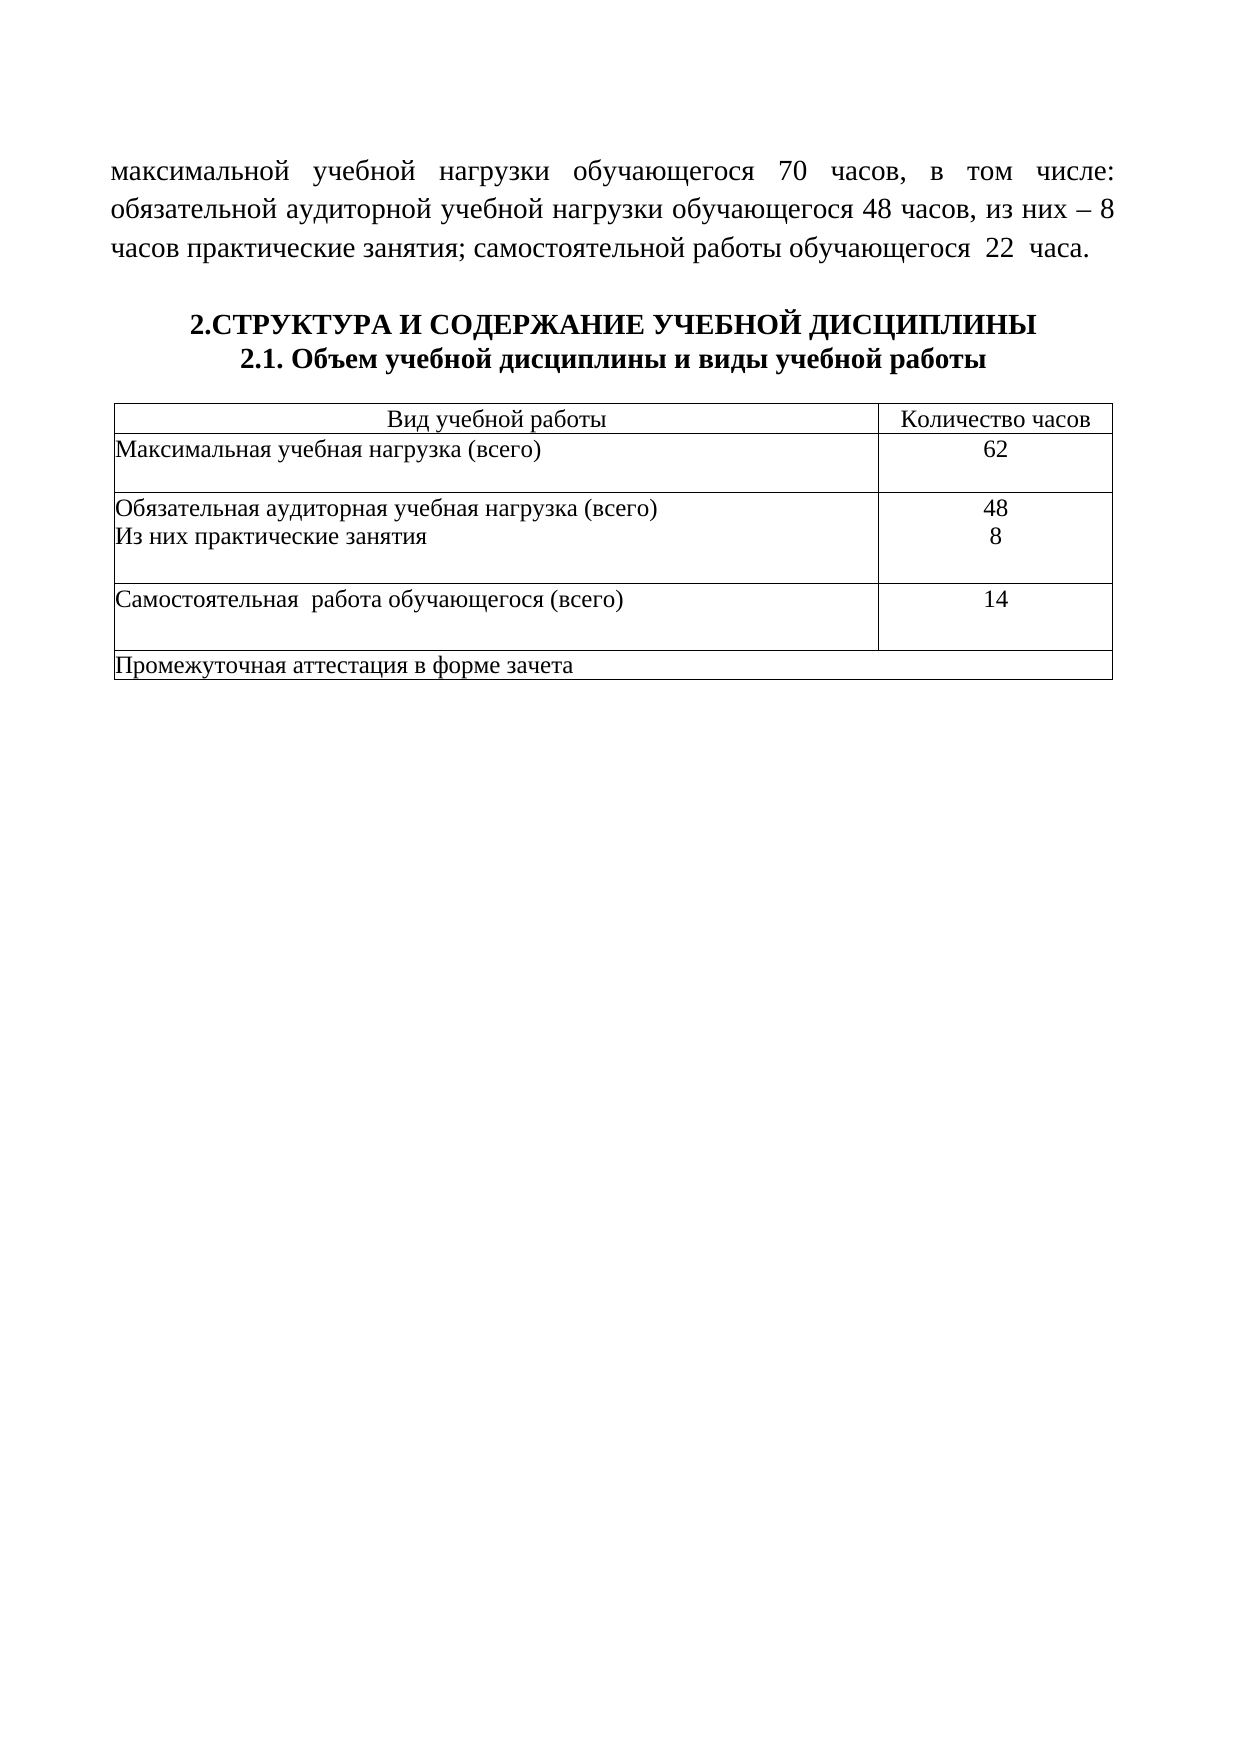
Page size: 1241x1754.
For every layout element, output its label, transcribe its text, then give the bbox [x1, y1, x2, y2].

table_header Количество часов [879, 404, 1112, 433]
text 2.1. Объем учебной дисциплины и виды учебной работы [110, 341, 1116, 374]
text максимальной учебной нагрузки обучающегося 70 часов, в том числе: обязательной аудиторной учебной нагрузки обучающегося 48 часов, из них – 8 часов практические занятия; самостоятельной работы обучающегося 22 часа. [110, 153, 1116, 264]
text 2.СТРУКТУРА И СОДЕРЖАНИЕ УЧЕБНОЙ ДИСЦИПЛИНЫ [110, 307, 1116, 341]
table_cell Промежуточная аттестация в форме зачета [115, 651, 1112, 679]
table_cell Самостоятельная работа обучающегося (всего) [115, 584, 878, 649]
table_cell Максимальная учебная нагрузка (всего) [115, 434, 878, 492]
table_header Вид учебной работы [115, 404, 878, 433]
table_cell 48 8 [879, 493, 1112, 583]
table_cell Обязательная аудиторная учебная нагрузка (всего) Из них практические занятия [115, 493, 878, 583]
table_cell 14 [879, 584, 1112, 649]
table_cell 62 [879, 434, 1112, 492]
